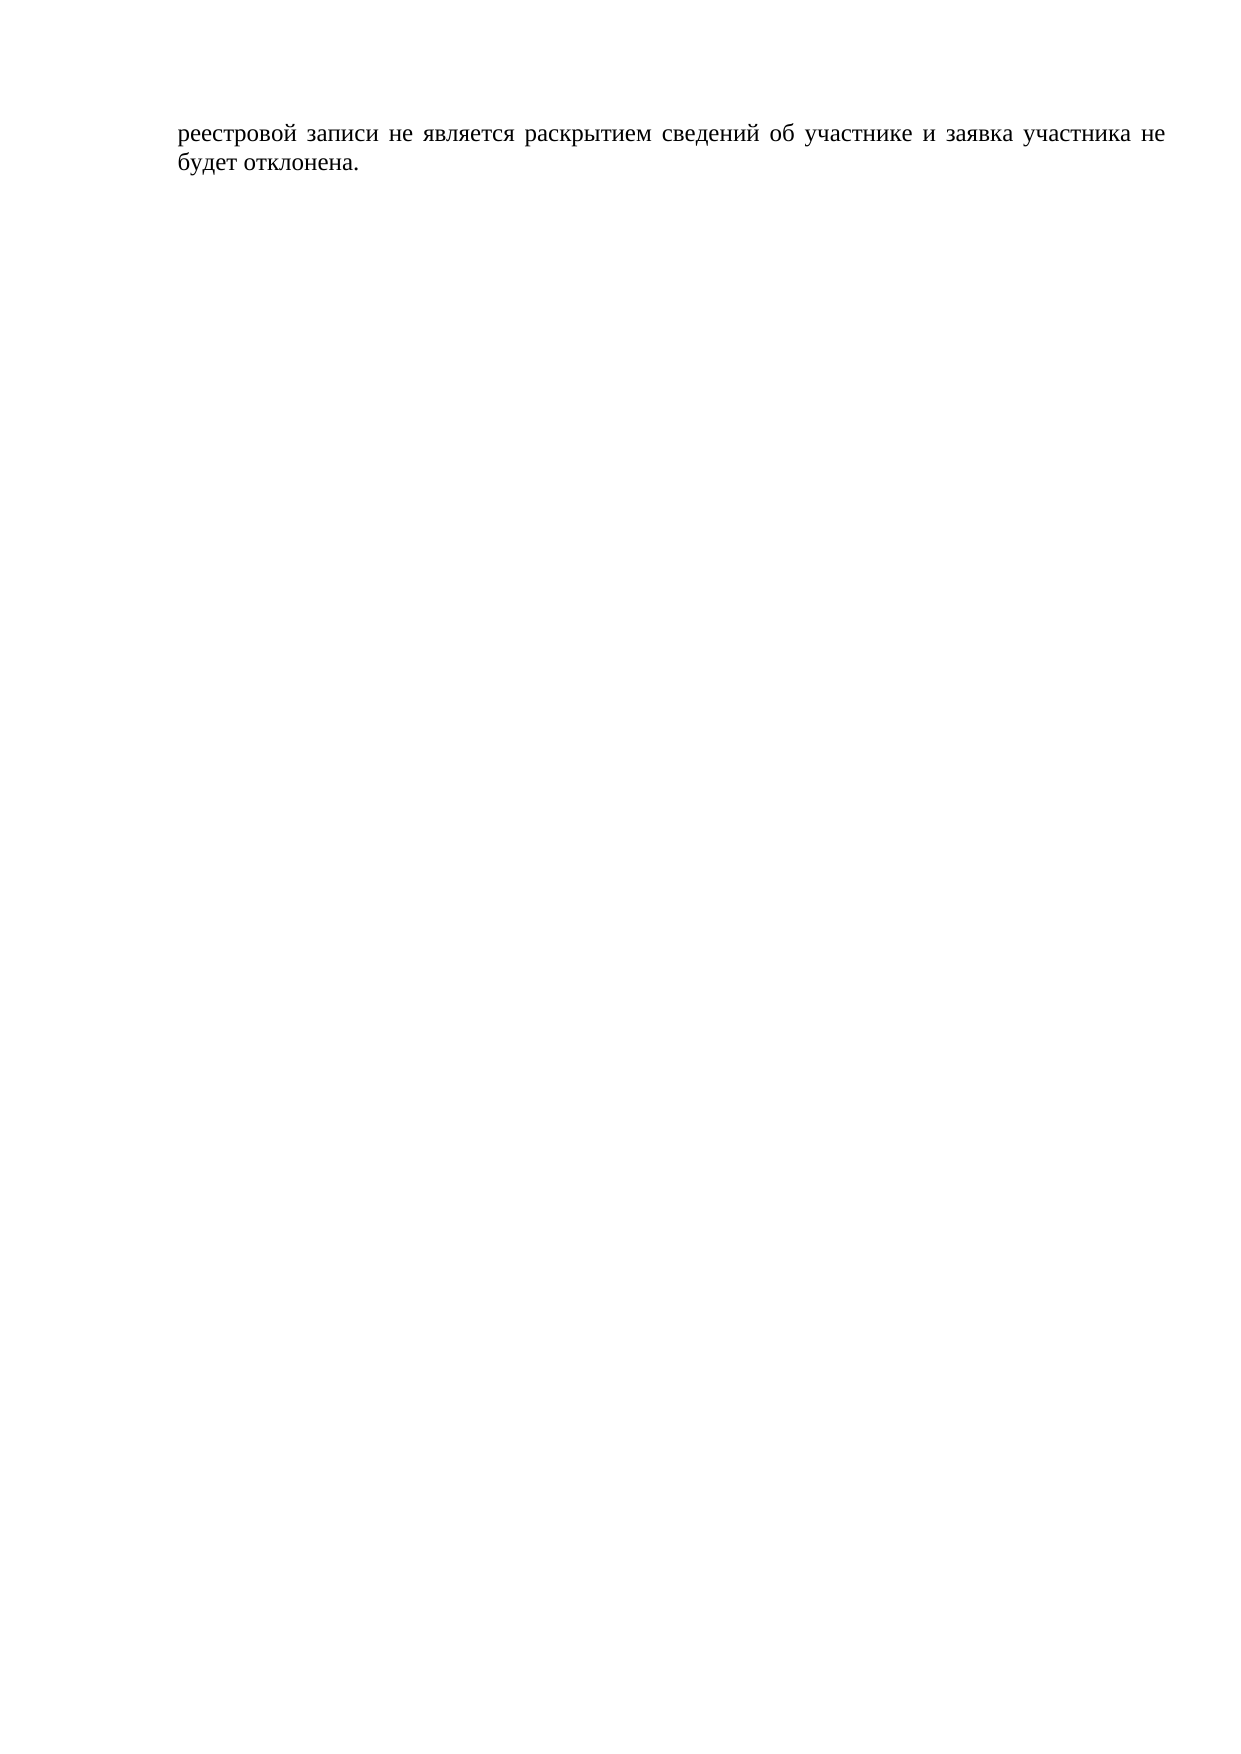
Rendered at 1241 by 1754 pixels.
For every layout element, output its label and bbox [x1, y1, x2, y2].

list [177, 118, 1167, 176]
